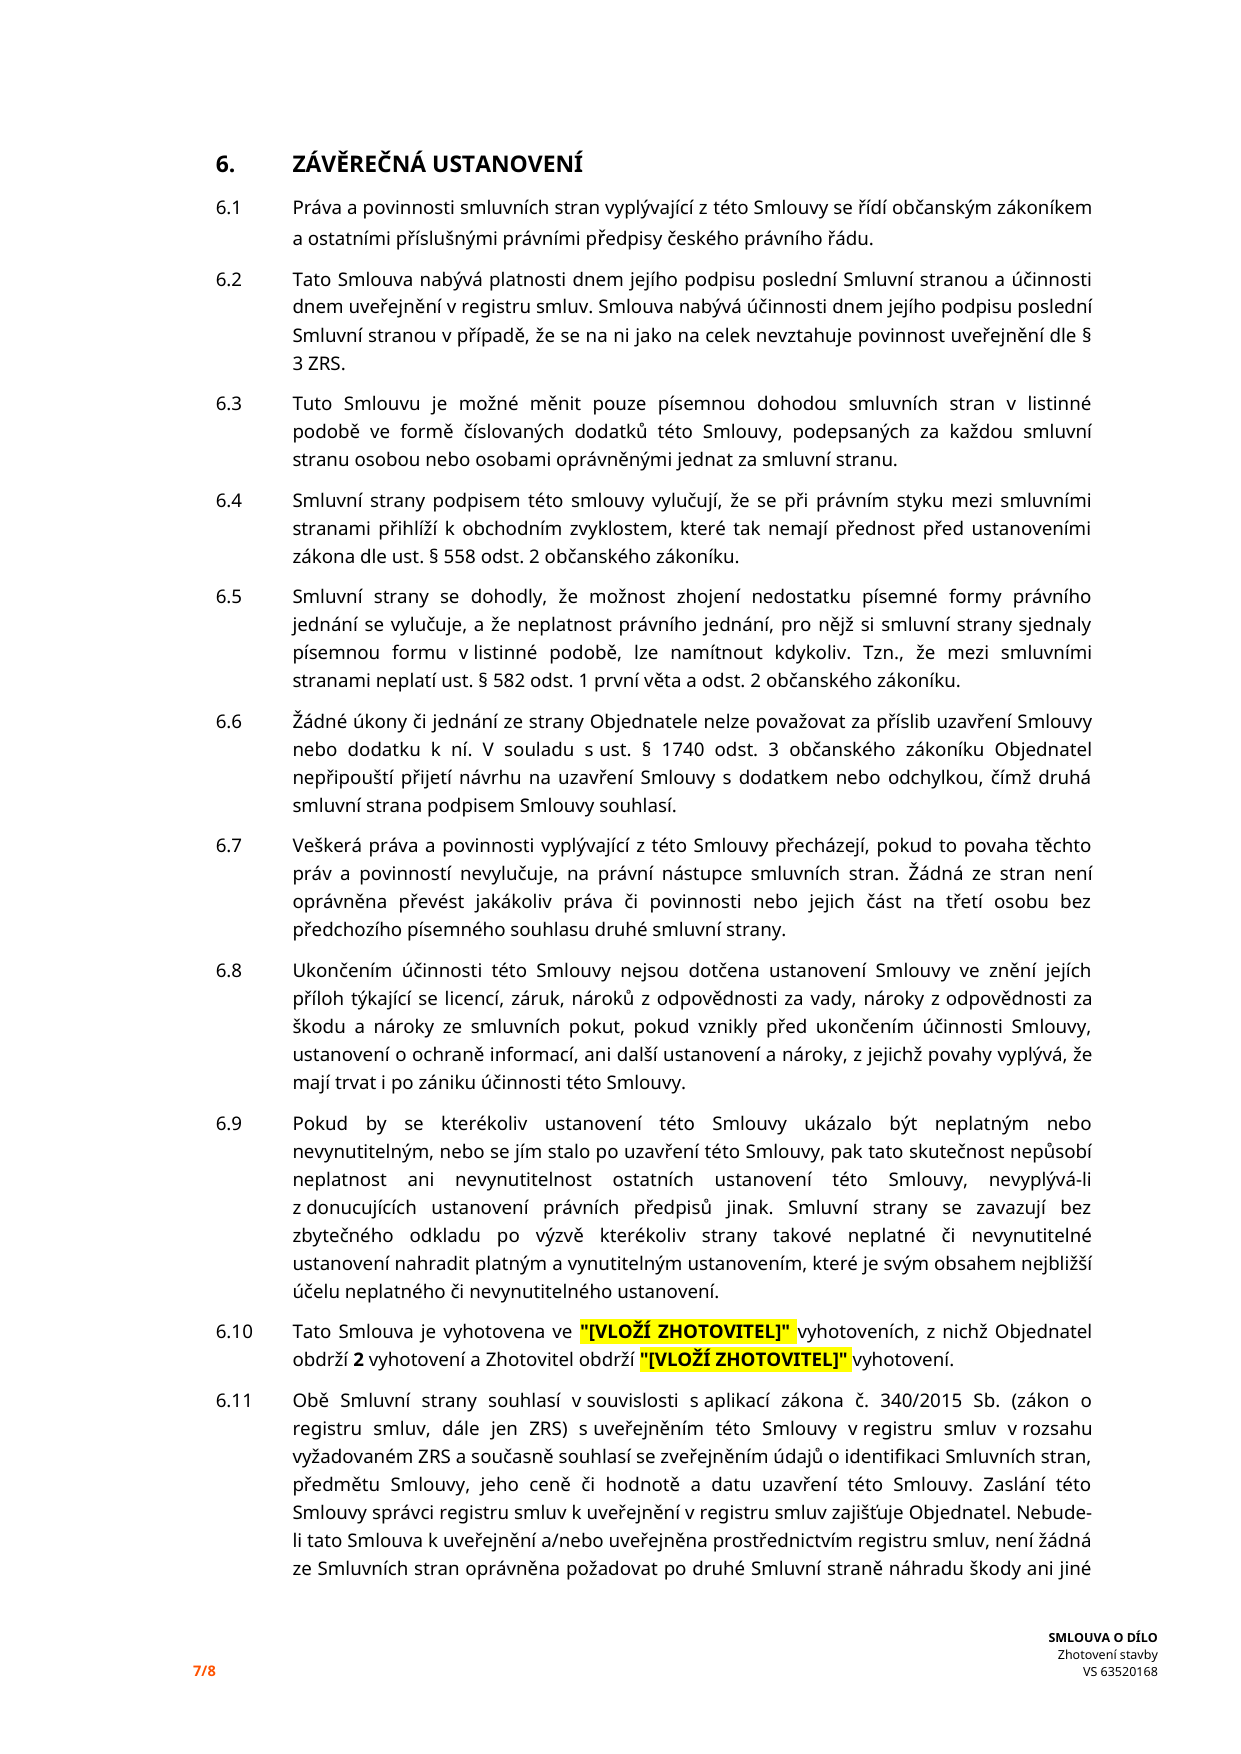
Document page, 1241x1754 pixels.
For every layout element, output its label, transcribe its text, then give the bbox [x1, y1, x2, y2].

text Smluvní strany se dohodly, že možnost zhojení nedostatku písemné formy právního jednání se vylučuje, a že neplatnost právního jednání, pro nějž si smluvní strany sjednaly písemnou formu v listinné podobě, lze namítnout kdykoliv. Tzn., že mezi smluvními stranami neplatí ust. § 582 odst. 1 první věta a odst. 2 občanského zákoníku. [216, 583, 1093, 693]
text Tato Smlouva nabývá platnosti dnem jejího podpisu poslední Smluvní stranou a účinnosti dnem uveřejnění v registru smluv. Smlouva nabývá účinnosti dnem jejího podpisu poslední Smluvní stranou v případě, že se na ni jako na celek nevztahuje povinnost uveřejnění dle § 3 ZRS. [216, 266, 1093, 375]
text Práva a povinnosti smluvních stran vyplývající z této Smlouvy se řídí občanským zákoníkem a ostatními příslušnými právními předpisy českého právního řádu. [216, 194, 1093, 251]
text Tato Smlouva je vyhotovena ve vyhotoveních, z nichž Objednatel obdrží 2 vyhotovení a Zhotovitel obdrží vyhotovení. [216, 1318, 1093, 1372]
text Žádné úkony či jednání ze strany Objednatele nelze považovat za příslib uzavření Smlouvy nebo dodatku k ní. V souladu s ust. § 1740 odst. 3 občanského zákoníku Objednatel nepřipouští přijetí návrhu na uzavření Smlouvy s dodatkem nebo odchylkou, čímž druhá smluvní strana podpisem Smlouvy souhlasí. [216, 708, 1093, 818]
text Smluvní strany podpisem této smlouvy vylučují, že se při právním styku mezi smluvními stranami přihlíží k obchodním zvyklostem, které tak nemají přednost před ustanoveními zákona dle ust. § 558 odst. 2 občanského zákoníku. [216, 487, 1093, 568]
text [216, 1387, 1093, 1581]
text Pokud by se kterékoliv ustanovení této Smlouvy ukázalo být neplatným nebo nevynutitelným, nebo se jím stalo po uzavření této Smlouvy, pak tato skutečnost nepůsobí neplatnost ani nevynutitelnost ostatních ustanovení této Smlouvy, nevyplývá-li z donucujících ustanovení právních předpisů jinak. Smluvní strany se zavazují bez zbytečného odkladu po výzvě kterékoliv strany takové neplatné či nevynutitelné ustanovení nahradit platným a vynutitelným ustanovením, které je svým obsahem nejbližší účelu neplatného či nevynutitelného ustanovení. [216, 1110, 1093, 1303]
text Tuto Smlouvu je možné měnit pouze písemnou dohodou smluvních stran v listinné podobě ve formě číslovaných dodatků této Smlouvy, podepsaných za každou smluvní stranu osobou nebo osobami oprávněnými jednat za smluvní stranu. [216, 390, 1093, 472]
text Veškerá práva a povinnosti vyplývající z této Smlouvy přecházejí, pokud to povaha těchto práv a povinností nevylučuje, na právní nástupce smluvních stran. Žádná ze stran není oprávněna převést jakákoliv práva či povinnosti nebo jejich část na třetí osobu bez předchozího písemného souhlasu druhé smluvní strany. [216, 833, 1093, 942]
text Ukončením účinnosti této Smlouvy nejsou dotčena ustanovení Smlouvy ve znění jejích příloh týkající se licencí, záruk, nároků z odpovědnosti za vady, nároky z odpovědnosti za škodu a nároky ze smluvních pokut, pokud vznikly před ukončením účinnosti Smlouvy, ustanovení o ochraně informací, ani další ustanovení a nároky, z jejichž povahy vyplývá, že mají trvat i po zániku účinnosti této Smlouvy. [216, 957, 1093, 1095]
text ZÁVĚREČNÁ USTANOVENÍ [216, 147, 1093, 179]
